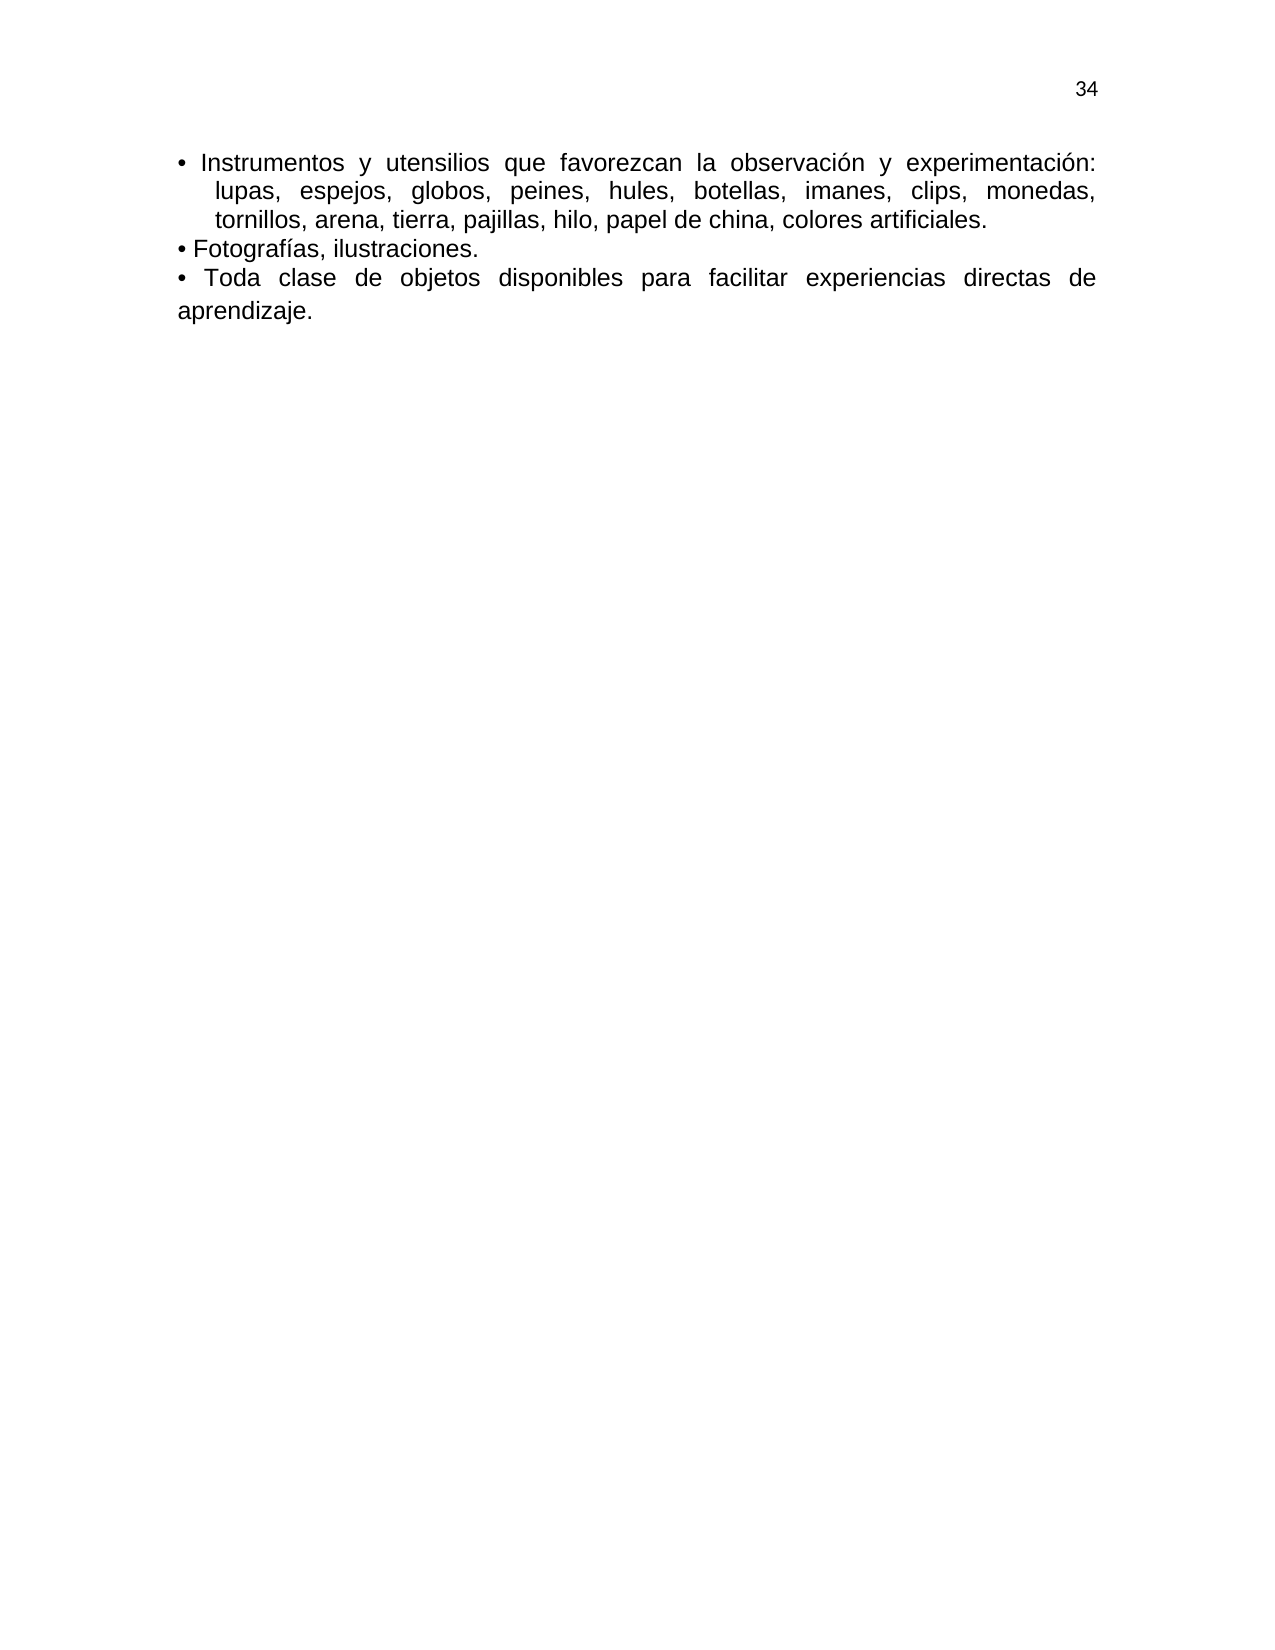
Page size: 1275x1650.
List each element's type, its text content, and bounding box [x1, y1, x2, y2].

text • Toda clase de objetos disponibles para facilitar experiencias directas de aprendizaje. [177, 263, 1098, 324]
text • Instrumentos y utensilios que favorezcan la observación y experimentación: lupas, espejos, globos, peines, hules, botellas, imanes, clips, monedas, tornillos, arena, tierra, pajillas, hilo, papel de china, colores artificiales. [177, 148, 1098, 234]
text • Fotografías, ilustraciones. [177, 234, 1098, 263]
